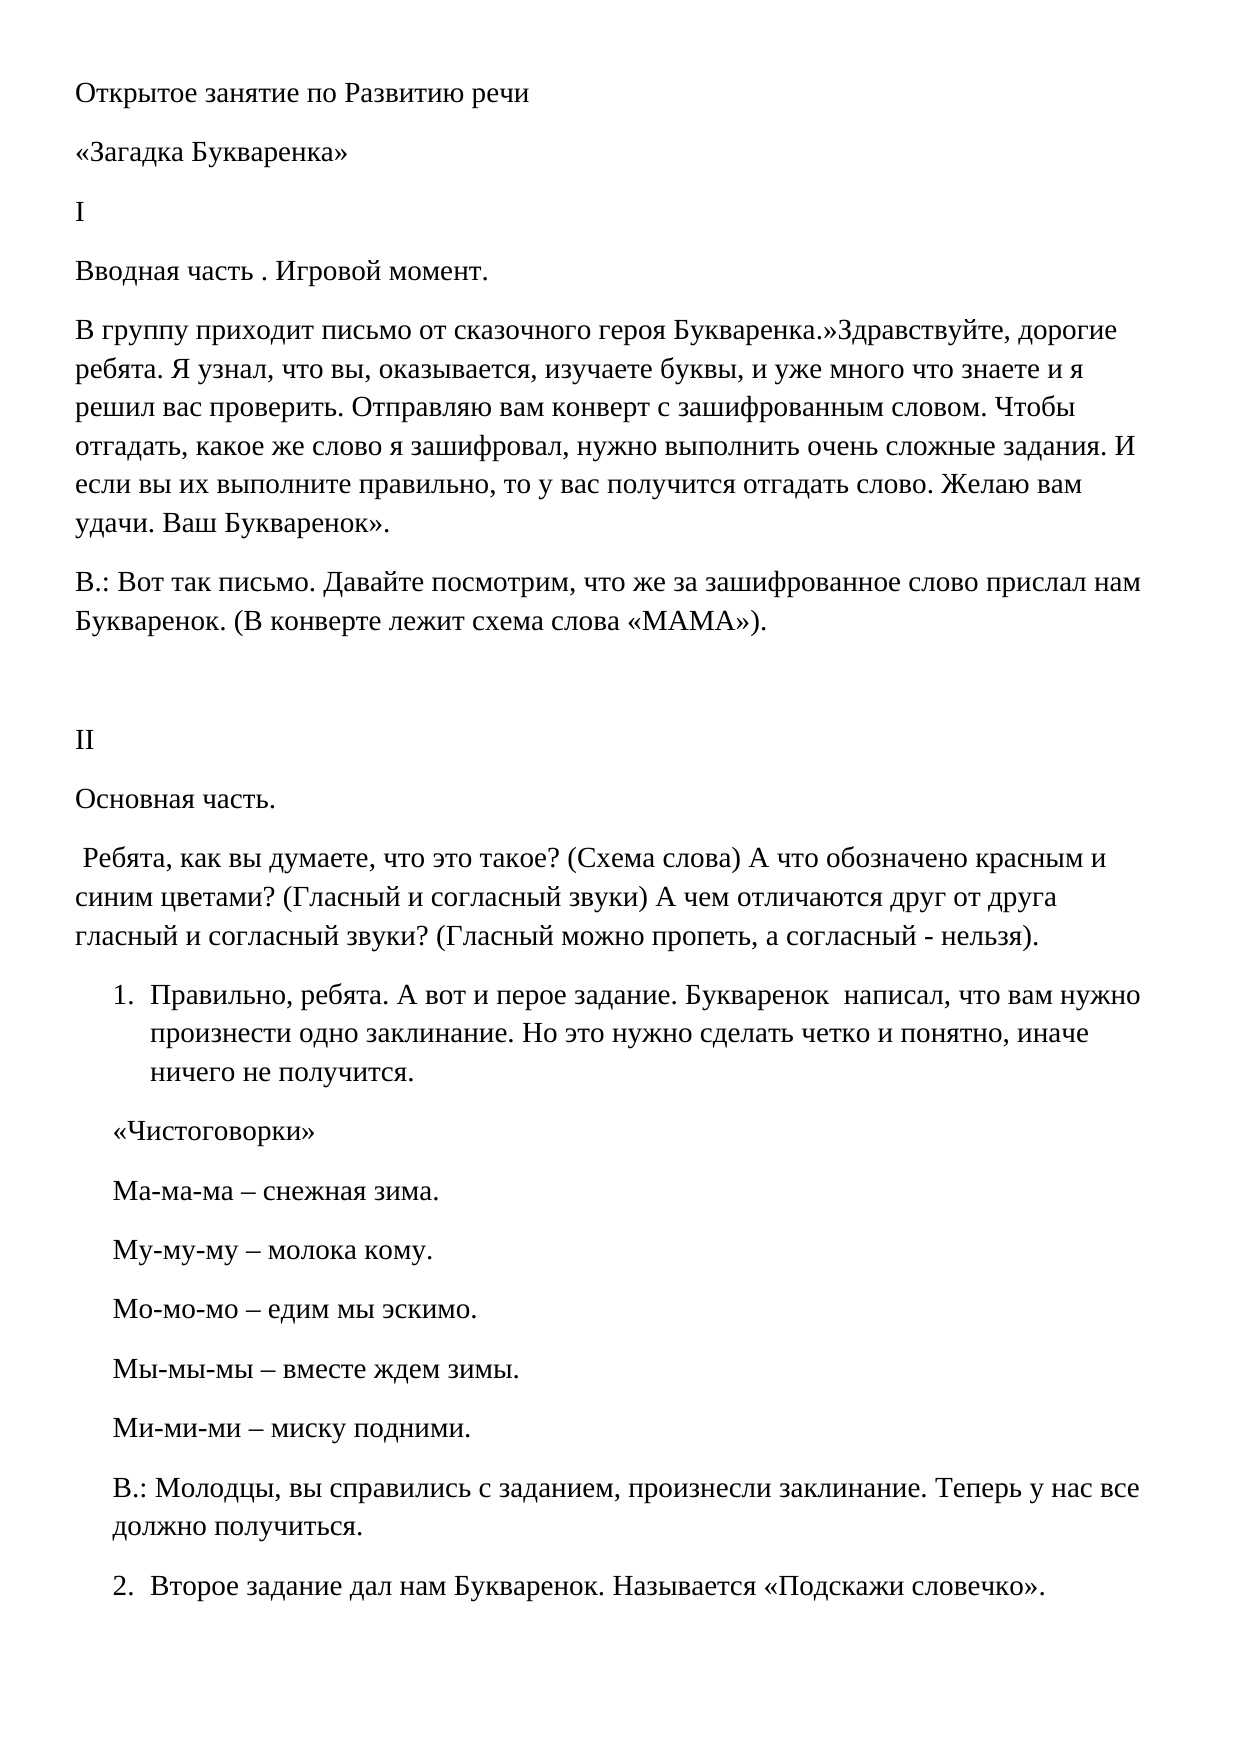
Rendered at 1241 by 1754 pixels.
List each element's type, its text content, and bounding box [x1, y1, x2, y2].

text Вводная часть . Игровой момент. [75, 253, 1165, 287]
text Ребята, как вы думаете, что это такое? (Схема слова) А что обозначено красным и синим цветами? (Гласный и согласный звуки) А чем отличаются друг от друга гласный и согласный звуки? (Гласный можно пропеть, а согласный - нельзя). [75, 841, 1165, 951]
text Ма-ма-ма – снежная зима. [112, 1173, 1165, 1206]
text I [75, 194, 1165, 227]
text В.: Молодцы, вы справились с заданием, произнесли заклинание. Теперь у нас все должно получиться. [112, 1470, 1165, 1542]
list Правильно, ребята. А вот и перое задание. Букваренок написал, что вам нужно произнести одно заклинание. Но это нужно сделать четко и понятно, иначе ничего не получится. [112, 977, 1165, 1088]
text Мо-мо-мо – едим мы эскимо. [112, 1292, 1165, 1325]
text «Загадка Букваренка» [75, 134, 1165, 168]
text Основная часть. [75, 781, 1165, 815]
text Ми-ми-ми – миску подними. [112, 1410, 1165, 1444]
text В группу приходит письмо от сказочного героя Букваренка.»Здравствуйте, дорогие ребята. Я узнал, что вы, оказывается, изучаете буквы, и уже много что знаете и я решил вас проверить. Отправляю вам конверт с зашифрованным словом. Чтобы отгадать, какое же слово я зашифровал, нужно выполнить очень сложные задания. И если вы их выполните правильно, то у вас получится отгадать слово. Желаю вам удачи. Ваш Букваренок». [75, 312, 1165, 539]
text «Чистоговорки» [112, 1113, 1165, 1147]
text В.: Вот так письмо. Давайте посмотрим, что же за зашифрованное слово прислал нам Букваренок. (В конверте лежит схема слова «МАМА»). [75, 564, 1165, 637]
list Второе задание дал нам Букваренок. Называется «Подскажи словечко». [112, 1568, 1165, 1601]
text Му-му-му – молока кому. [112, 1232, 1165, 1266]
text Мы-мы-мы – вместе ждем зимы. [112, 1351, 1165, 1384]
text Открытое занятие по Развитию речи [75, 75, 1165, 108]
text II [75, 722, 1165, 755]
